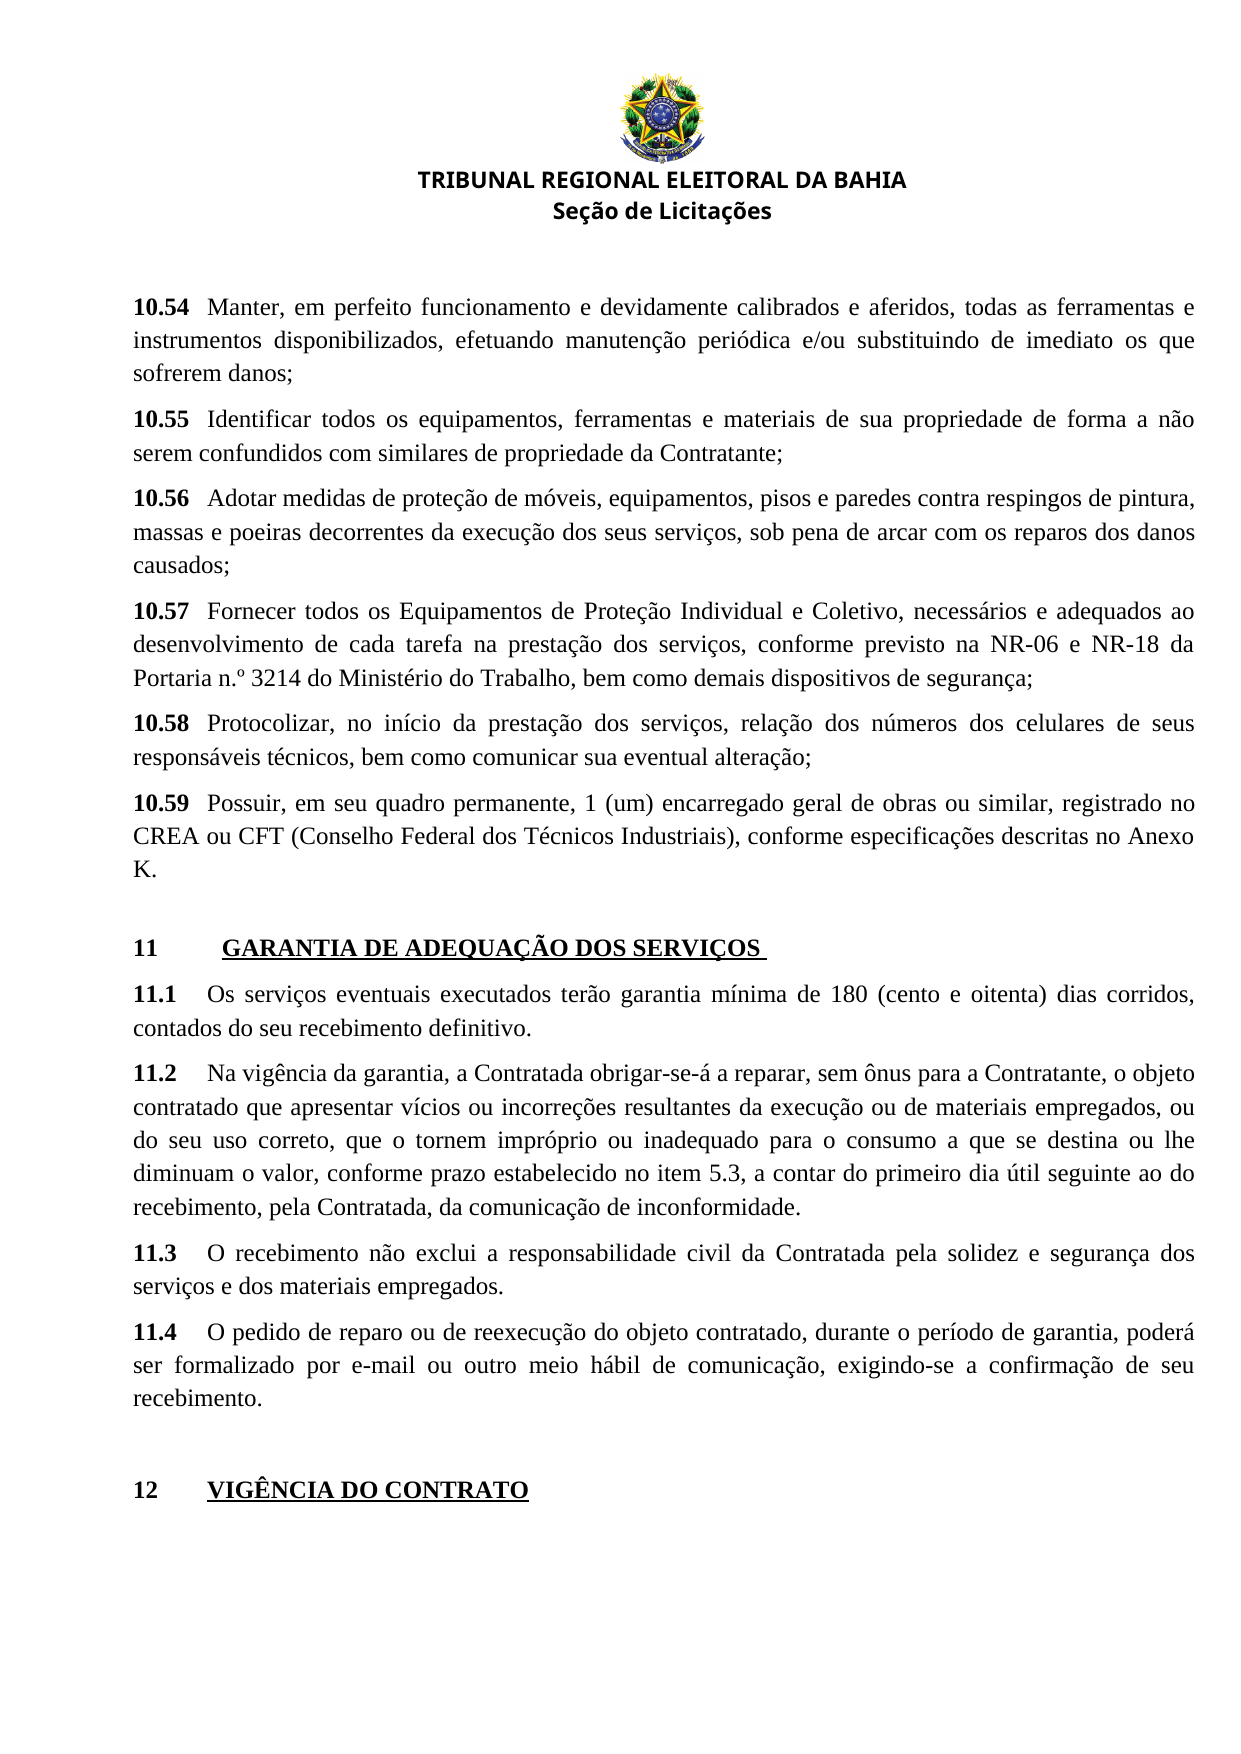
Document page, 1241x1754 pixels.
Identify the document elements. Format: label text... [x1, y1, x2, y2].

list Os serviços eventuais executados terão garantia mínima de 180 (cento e oitenta) dias corridos, contados do seu recebimento definitivo. [133, 976, 1196, 1043]
list Identificar todos os equipamentos, ferramentas e materiais de sua propriedade de forma a não serem confundidos com similares de propriedade da Contratante; [133, 401, 1196, 468]
list GARANTIA DE ADEQUAÇÃO DOS SERVIÇOS [133, 930, 1196, 963]
list Protocolizar, no início da prestação dos serviços, relação dos números dos celulares de seus responsáveis técnicos, bem como comunicar sua eventual alteração; [133, 705, 1196, 772]
list Possuir, em seu quadro permanente, 1 (um) encarregado geral de obras ou similar, registrado no CREA ou CFT (Conselho Federal dos Técnicos Industriais), conforme especificações descritas no Anexo K. [133, 784, 1196, 884]
list VIGÊNCIA DO CONTRATO [133, 1472, 1196, 1505]
list Manter, em perfeito funcionamento e devidamente calibrados e aferidos, todas as ferramentas e instrumentos disponibilizados, efetuando manutenção periódica e/ou substituindo de imediato os que sofrerem danos; [133, 288, 1196, 388]
list O recebimento não exclui a responsabilidade civil da Contratada pela solidez e segurança dos serviços e dos materiais empregados. [133, 1234, 1196, 1301]
list O pedido de reparo ou de reexecução do objeto contratado, durante o período de garantia, poderá ser formalizado por e-mail ou outro meio hábil de comunicação, exigindo-se a confirmação de seu recebimento. [133, 1313, 1196, 1413]
list Fornecer todos os Equipamentos de Proteção Individual e Coletivo, necessários e adequados ao desenvolvimento de cada tarefa na prestação dos serviços, conforme previsto na NR-06 e NR-18 da Portaria n.º 3214 do Ministério do Trabalho, bem como demais dispositivos de segurança; [133, 593, 1196, 693]
list Adotar medidas de proteção de móveis, equipamentos, pisos e paredes contra respingos de pintura, massas e poeiras decorrentes da execução dos seus serviços, sob pena de arcar com os reparos dos danos causados; [133, 480, 1196, 580]
list Na vigência da garantia, a Contratada obrigar-se-á a reparar, sem ônus para a Contratante, o objeto contratado que apresentar vícios ou incorreções resultantes da execução ou de materiais empregados, ou do seu uso correto, que o tornem impróprio ou inadequado para o consumo a que se destina ou lhe diminuam o valor, conforme prazo estabelecido no item 5.3, a contar do primeiro dia útil seguinte ao do recebimento, pela Contratada, da comunicação de inconformidade. [133, 1055, 1196, 1222]
